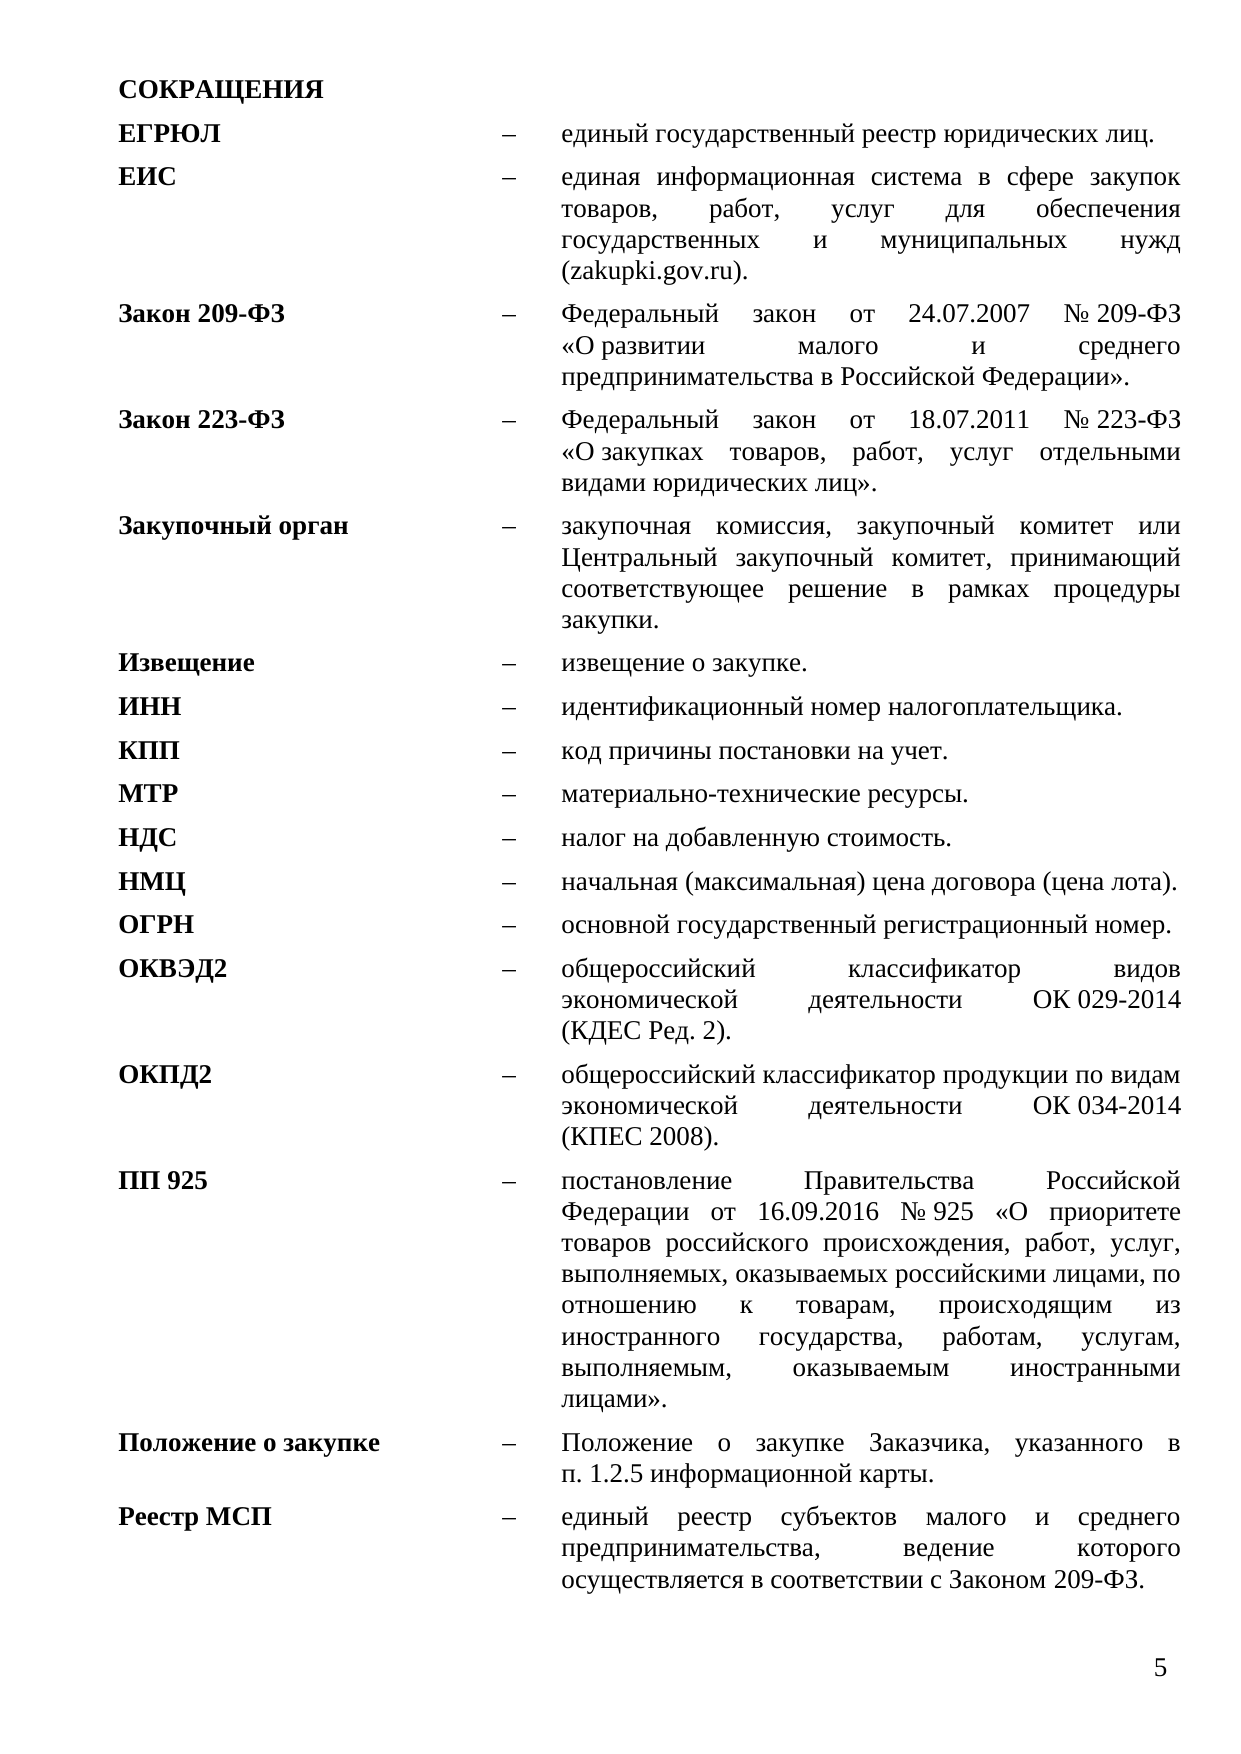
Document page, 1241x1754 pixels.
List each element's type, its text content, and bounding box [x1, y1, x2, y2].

text НДС – налог на добавленную стоимость. [118, 821, 1181, 852]
text МТР – материально-технические ресурсы. [118, 777, 1181, 809]
text ПП 925 – постановление Правительства Российской Федерации от 16.09.2016 № 925 «О приоритете товаров российского происхождения, работ, услуг, выполняемых, оказываемых российскими лицами, по отношению к товарам, происходящим из иностранного государства, работам, услугам, выполняемым, оказываемым иностранными лицами». [118, 1164, 1181, 1413]
text Сокращения [118, 73, 1181, 104]
text ОКПД2 – общероссийский классификатор продукции по видам экономической деятельности ОК 034-2014 (КПЕС 2008). [118, 1058, 1181, 1151]
text ИНН – идентификационный номер налогоплательщика. [118, 690, 1181, 721]
text Извещение – извещение о закупке. [118, 647, 1181, 678]
text НМЦ – начальная (максимальная) цена договора (цена лота). [118, 865, 1181, 896]
text ОГРН – основной государственный регистрационный номер. [118, 908, 1181, 939]
text Закупочный орган – закупочная комиссия, закупочный комитет или Центральный закупочный комитет, принимающий соответствующее решение в рамках процедуры закупки. [118, 509, 1181, 634]
text КПП – код причины постановки на учет. [118, 734, 1181, 765]
text Реестр МСП – единый реестр субъектов малого и среднего предпринимательства, ведение которого осуществляется в соответствии с Законом 209-ФЗ. [118, 1500, 1181, 1594]
text Положение о закупке – Положение о закупке Заказчика, указанного в п. 1.2.5 информационной карты. [118, 1426, 1181, 1488]
text Закон 223-ФЗ – Федеральный закон от 18.07.2011 № 223-ФЗ «О закупках товаров, работ, услуг отдельными видами юридических лиц». [118, 403, 1181, 497]
text ОКВЭД2 – общероссийский классификатор видов экономической деятельности ОК 029-2014 (КДЕС Ред. 2). [118, 952, 1181, 1046]
text ЕИС – единая информационная система в сфере закупок товаров, работ, услуг для обеспечения государственных и муниципальных нужд (zakupki.gov.ru). [118, 161, 1181, 285]
text Закон 209-ФЗ – Федеральный закон от 24.07.2007 № 209-ФЗ «О развитии малого и среднего предпринимательства в Российской Федерации». [118, 298, 1181, 391]
text ЕГРЮЛ – единый государственный реестр юридических лиц. [118, 117, 1181, 148]
